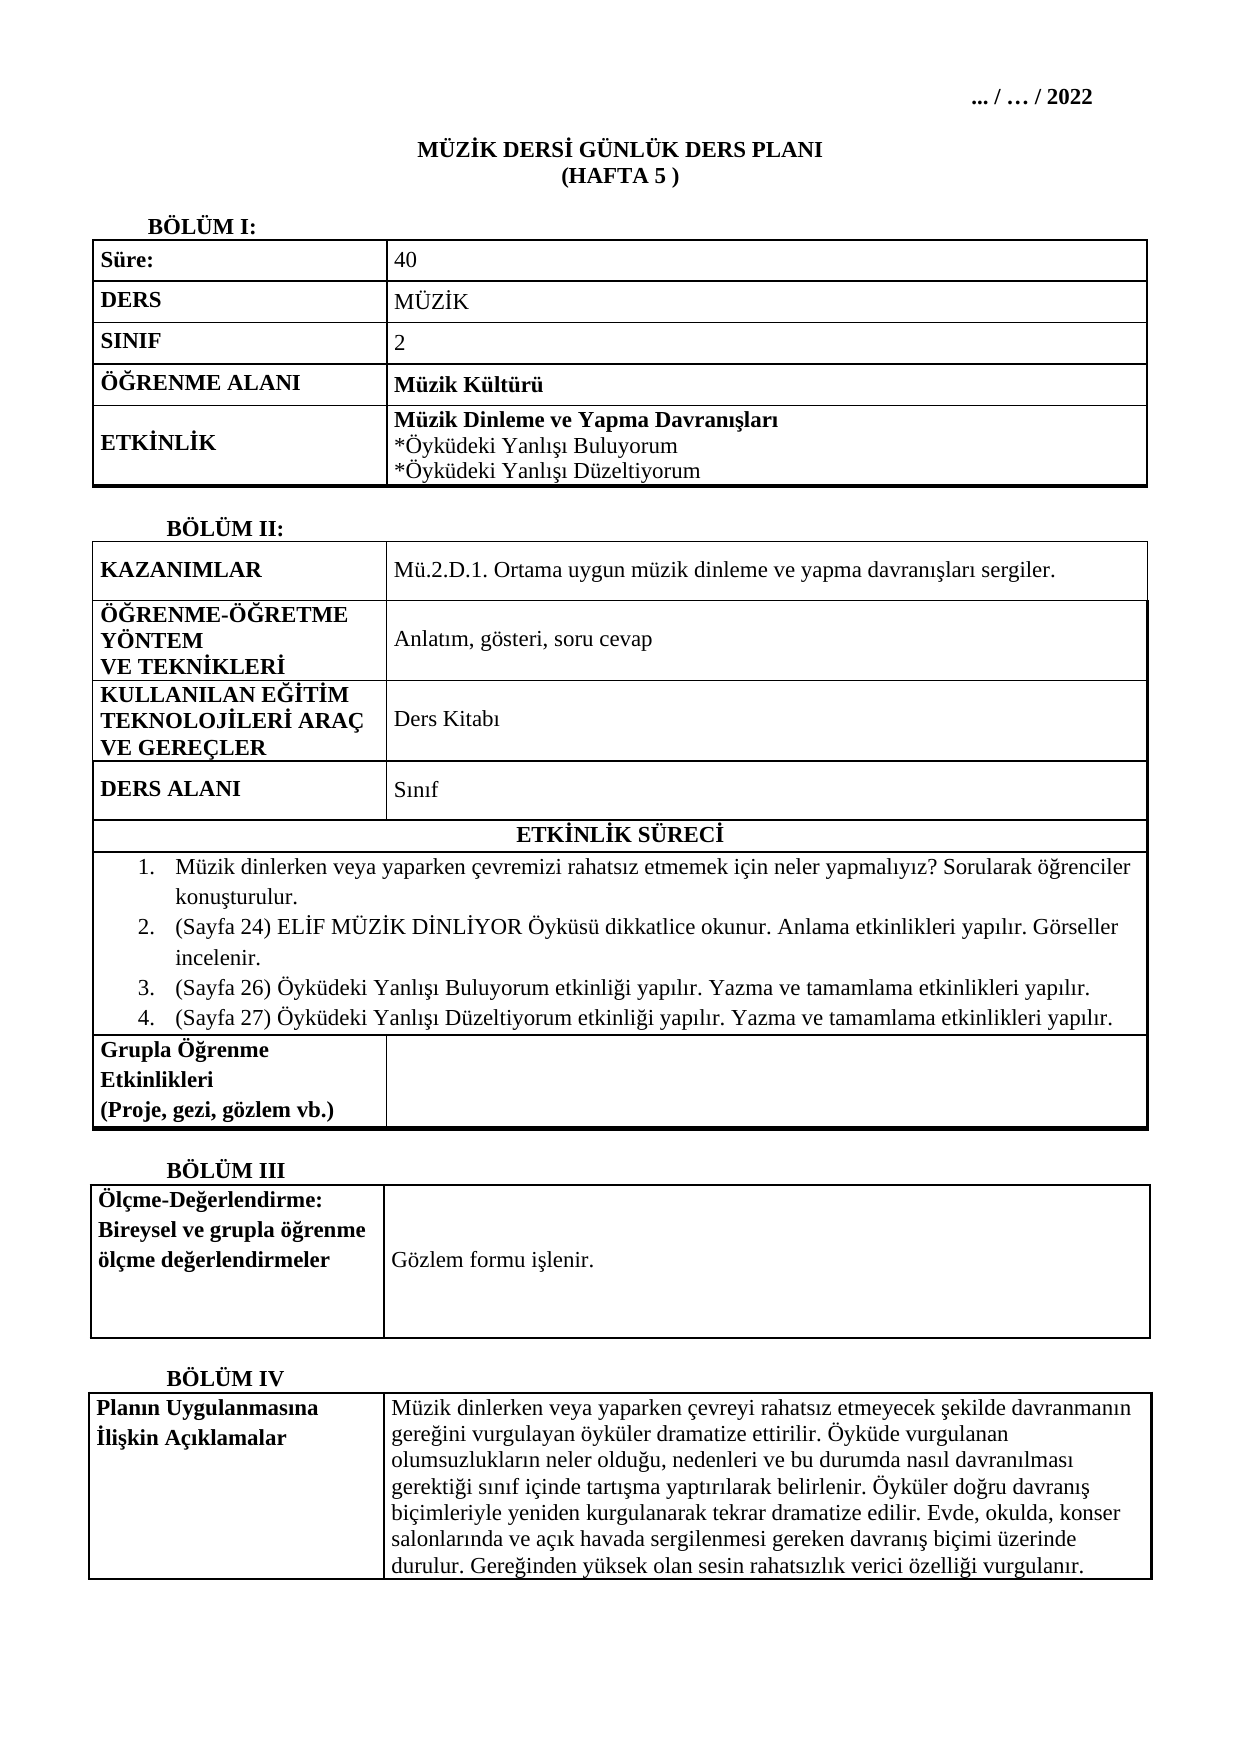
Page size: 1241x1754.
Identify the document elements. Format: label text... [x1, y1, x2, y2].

table_cell SINIF [94, 323, 386, 363]
table_cell Müzik Dinleme ve Yapma Davranışları *Öyküdeki Yanlışı Buluyorum *Öyküdeki Yanlışı Düzeltiyorum [388, 406, 1146, 484]
table_cell ETKİNLİK SÜRECİ [94, 821, 1146, 851]
table_header Ölçme-Değerlendirme: Bireysel ve grupla öğrenme ölçme değerlendirmeler [92, 1186, 383, 1337]
table_cell Grupla Öğrenme Etkinlikleri (Proje, gezi, gözlem vb.) [94, 1036, 386, 1126]
table_cell MÜZİK [388, 282, 1146, 322]
text BÖLÜM II: [148, 515, 1093, 541]
text (HAFTA 5 ) [148, 162, 1093, 189]
table_cell Ders Kitabı [387, 681, 1146, 760]
subtitle BÖLÜM III [148, 1157, 1093, 1184]
table_cell DERS [94, 282, 386, 322]
table_cell Müzik Kültürü [388, 365, 1146, 404]
table_cell Sınıf [387, 762, 1146, 819]
table_cell [387, 1036, 1146, 1126]
table_header Mü.2.D.1. Ortama uygun müzik dinleme ve yapma davranışları sergiler. [387, 542, 1147, 600]
table_header 40 [388, 241, 1146, 280]
table_cell ETKİNLİK [94, 406, 386, 484]
table_header Gözlem formu işlenir. [385, 1186, 1149, 1337]
table_cell KULLANILAN EĞİTİM TEKNOLOJİLERİ ARAÇ VE GEREÇLER [93, 681, 386, 760]
table_cell Anlatım, gösteri, soru cevap [387, 601, 1146, 680]
subtitle BÖLÜM IV [148, 1365, 1093, 1392]
table_cell ÖĞRENME-ÖĞRETME YÖNTEM VE TEKNİKLERİ [93, 601, 386, 680]
table_cell 2 [388, 323, 1146, 363]
table_cell ÖĞRENME ALANI [94, 365, 386, 404]
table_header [90, 1394, 383, 1578]
table_header Süre: [94, 241, 386, 280]
table_cell Müzik dinlerken veya yaparken çevremizi rahatsız etmemek için neler yapmalıyız? Sorularak öğrenciler konuşturulur. (Sayfa 24) ELİF MÜZİK DİNLİYOR Öyküsü dikkatlice okunur. Anlama etkinlikleri yapılır. Görseller incelenir. (Sayfa 26) Öyküdeki Yanlışı Buluyorum etkinliği yapılır. Yazma ve tamamlama etkinlikleri yapılır. (Sayfa 27) Öyküdeki Yanlışı Düzeltiyorum etkinliği yapılır. Yazma ve tamamlama etkinlikleri yapılır. [94, 853, 1146, 1034]
text BÖLÜM I: [148, 213, 1093, 239]
text MÜZİK DERSİ GÜNLÜK DERS PLANI [148, 136, 1093, 162]
table_header KAZANIMLAR [93, 542, 386, 600]
table_cell DERS ALANI [94, 762, 386, 819]
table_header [385, 1394, 1150, 1578]
text ... / … / 2022 [148, 83, 1093, 109]
